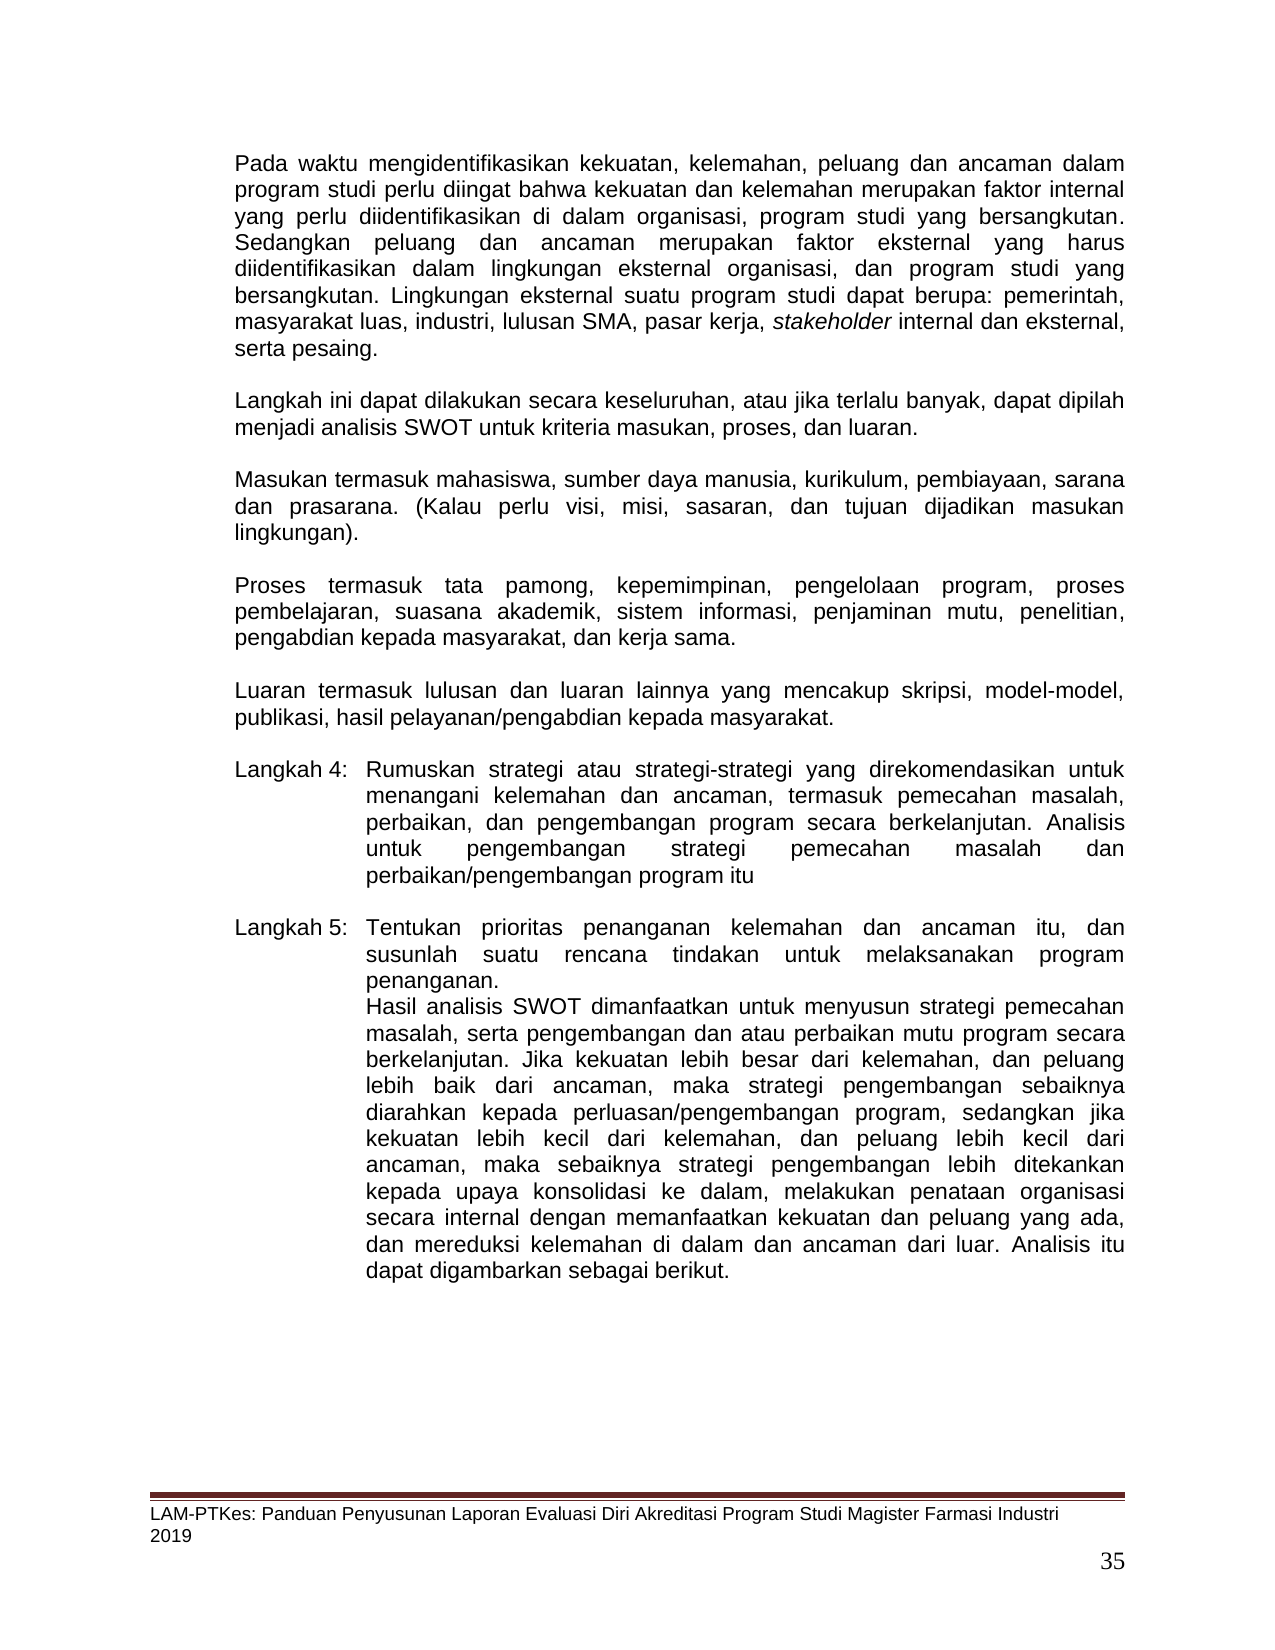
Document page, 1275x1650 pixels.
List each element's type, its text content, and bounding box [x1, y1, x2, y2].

text Masukan termasuk mahasiswa, sumber daya manusia, kurikulum, pembiayaan, sarana dan prasarana. (Kalau perlu visi, misi, sasaran, dan tujuan dijadikan masukan lingkungan). [234, 466, 1125, 545]
text Langkah ini dapat dilakukan secara keseluruhan, atau jika terlalu banyak, dapat dipilah menjadi analisis SWOT untuk kriteria masukan, proses, dan luaran. [234, 387, 1125, 440]
text Langkah 4: Rumuskan strategi atau strategi-strategi yang direkomendasikan untuk menangani kelemahan dan ancaman, termasuk pemecahan masalah, perbaikan, dan pengembangan program secara berkelanjutan. Analisis untuk pengembangan strategi pemecahan masalah dan perbaikan/pengembangan program itu [234, 756, 1125, 888]
text Hasil analisis SWOT dimanfaatkan untuk menyusun strategi pemecahan masalah, serta pengembangan dan atau perbaikan mutu program secara berkelanjutan. Jika kekuatan lebih besar dari kelemahan, dan peluang lebih baik dari ancaman, maka strategi pengembangan sebaiknya diarahkan kepada perluasan/pengembangan program, sedangkan jika kekuatan lebih kecil dari kelemahan, dan peluang lebih kecil dari ancaman, maka sebaiknya strategi pengembangan lebih ditekankan kepada upaya konsolidasi ke dalam, melakukan penataan organisasi secara internal dengan memanfaatkan kekuatan dan peluang yang ada, dan mereduksi kelemahan di dalam dan ancaman dari luar. Analisis itu dapat digambarkan sebagai berikut. [366, 993, 1125, 1283]
text Proses termasuk tata pamong, kepemimpinan, pengelolaan program, proses pembelajaran, suasana akademik, sistem informasi, penjaminan mutu, penelitian, pengabdian kepada masyarakat, dan kerja sama. [234, 572, 1125, 651]
text Langkah 5: Tentukan prioritas penanganan kelemahan dan ancaman itu, dan susunlah suatu rencana tindakan untuk melaksanakan program penanganan. [234, 914, 1125, 993]
text Luaran termasuk lulusan dan luaran lainnya yang mencakup skripsi, model-model, publikasi, hasil pelayanan/pengabdian kepada masyarakat. [234, 677, 1125, 730]
text Pada waktu mengidentifikasikan kekuatan, kelemahan, peluang dan ancaman dalam program studi perlu diingat bahwa kekuatan dan kelemahan merupakan faktor internal yang perlu diidentifikasikan di dalam organisasi, program studi yang bersangkutan. Sedangkan peluang dan ancaman merupakan faktor eksternal yang harus diidentifikasikan dalam lingkungan eksternal organisasi, dan program studi yang bersangkutan. Lingkungan eksternal suatu program studi dapat berupa: pemerintah, masyarakat luas, industri, lulusan SMA, pasar kerja, stakeholder internal dan eksternal, serta pesaing. [234, 150, 1125, 361]
